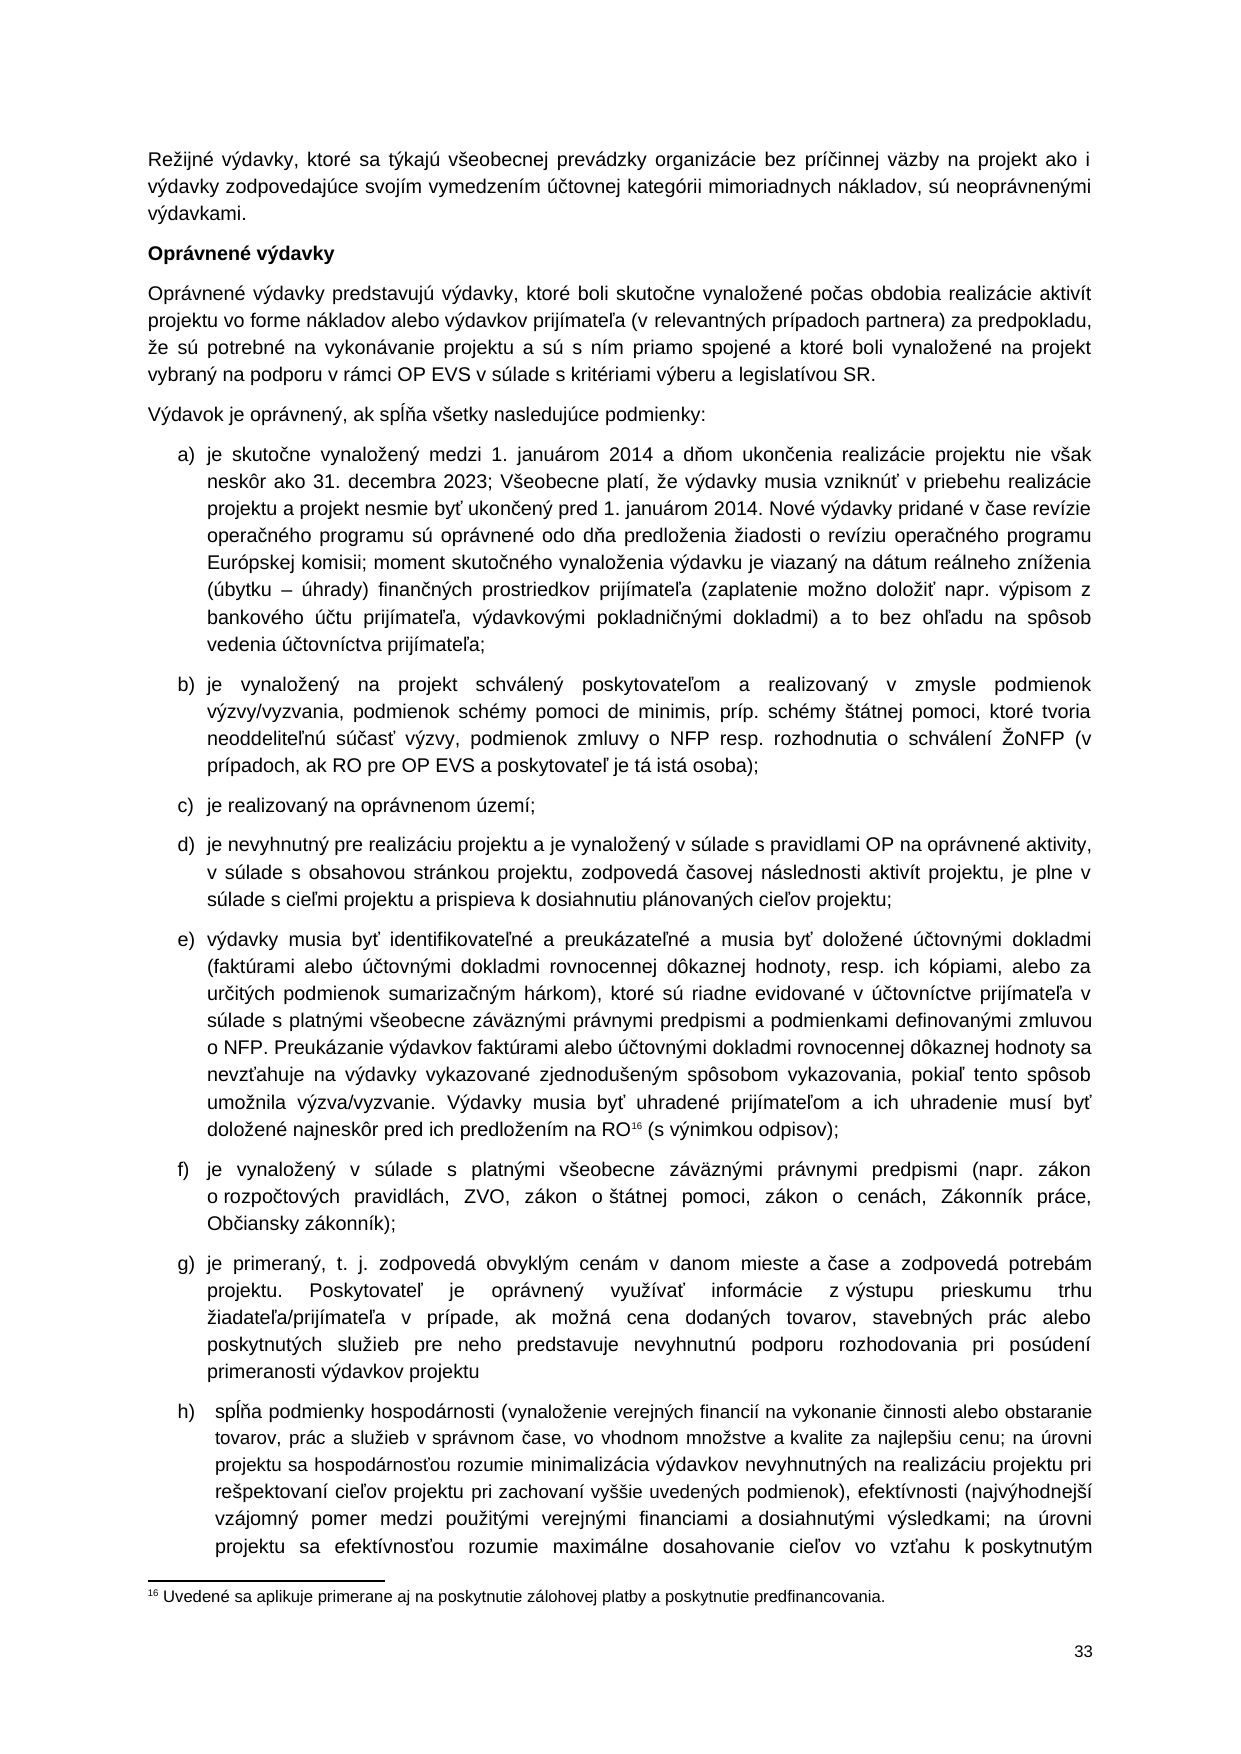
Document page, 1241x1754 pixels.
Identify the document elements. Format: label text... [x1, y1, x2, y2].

list je nevyhnutný pre realizáciu projektu a je vynaložený v súlade s pravidlami OP na oprávnené aktivity, v súlade s obsahovou stránkou projektu, zodpovedá časovej následnosti aktivít projektu, je plne v súlade s cieľmi projektu a prispieva k dosiahnutiu plánovaných cieľov projektu; [177, 833, 1092, 910]
list výdavky musia byť identifikovateľné a preukázateľné a musia byť doložené účtovnými dokladmi (faktúrami alebo účtovnými dokladmi rovnocennej dôkaznej hodnoty, resp. ich kópiami, alebo za určitých podmienok sumarizačným hárkom), ktoré sú riadne evidované v účtovníctve prijímateľa v súlade s platnými všeobecne záväznými právnymi predpismi a podmienkami definovanými zmluvou o NFP. Preukázanie výdavkov faktúrami alebo účtovnými dokladmi rovnocennej dôkaznej hodnoty sa nevzťahuje na výdavky vykazované zjednodušeným spôsobom vykazovania, pokiaľ tento spôsob umožnila výzva/vyzvanie. Výdavky musia byť uhradené prijímateľom a ich uhradenie musí byť doložené najneskôr pred ich predložením na RO (s výnimkou odpisov); [177, 927, 1092, 1140]
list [177, 1400, 1092, 1557]
text Výdavok je oprávnený, ak spĺňa všetky nasledujúce podmienky: [148, 403, 1092, 425]
list je primeraný, t. j. zodpovedá obvyklým cenám v danom mieste a čase a zodpovedá potrebám projektu. Poskytovateľ je oprávnený využívať informácie z výstupu prieskumu trhu žiadateľa/prijímateľa v prípade, ak možná cena dodaných tovarov, stavebných prác alebo poskytnutých služieb pre neho predstavuje nevyhnutnú podporu rozhodovania pri posúdení primeranosti výdavkov projektu [177, 1251, 1092, 1383]
list je vynaložený v súlade s platnými všeobecne záväznými právnymi predpismi (napr. zákon o rozpočtových pravidlách, ZVO, zákon o štátnej pomoci, zákon o cenách, Zákonník práce, Občiansky zákonník); [177, 1157, 1092, 1234]
text Režijné výdavky, ktoré sa týkajú všeobecnej prevádzky organizácie bez príčinnej väzby na projekt ako i výdavky zodpovedajúce svojím vymedzením účtovnej kategórii mimoriadnych nákladov, sú neoprávnenými výdavkami. [148, 148, 1092, 225]
text Oprávnené výdavky predstavujú výdavky, ktoré boli skutočne vynaložené počas obdobia realizácie aktivít projektu vo forme nákladov alebo výdavkov prijímateľa (v relevantných prípadoch partnera) za predpokladu, že sú potrebné na vykonávanie projektu a sú s ním priamo spojené a ktoré boli vynaložené na projekt vybraný na podporu v rámci OP EVS v súlade s kritériami výberu a legislatívou SR. [148, 281, 1092, 386]
list je realizovaný na oprávnenom území; [177, 794, 1092, 816]
list je skutočne vynaložený medzi 1. januárom 2014 a dňom ukončenia realizácie projektu nie však neskôr ako 31. decembra 2023; Všeobecne platí, že výdavky musia vzniknúť v priebehu realizácie projektu a projekt nesmie byť ukončený pred 1. januárom 2014. Nové výdavky pridané v čase revízie operačného programu sú oprávnené odo dňa predloženia žiadosti o revíziu operačného programu Európskej komisii; moment skutočného vynaloženia výdavku je viazaný na dátum reálneho zníženia (úbytku – úhrady) finančných prostriedkov prijímateľa (zaplatenie možno doložiť napr. výpisom z bankového účtu prijímateľa, výdavkovými pokladničnými dokladmi) a to bez ohľadu na spôsob vedenia účtovníctva prijímateľa; [177, 442, 1092, 655]
text Oprávnené výdavky [148, 242, 1092, 264]
list je vynaložený na projekt schválený poskytovateľom a realizovaný v zmysle podmienok výzvy/vyzvania, podmienok schémy pomoci de minimis, príp. schémy štátnej pomoci, ktoré tvoria neoddeliteľnú súčasť výzvy, podmienok zmluvy o NFP resp. rozhodnutia o schválení ŽoNFP (v prípadoch, ak RO pre OP EVS a poskytovateľ je tá istá osoba); [177, 672, 1092, 777]
